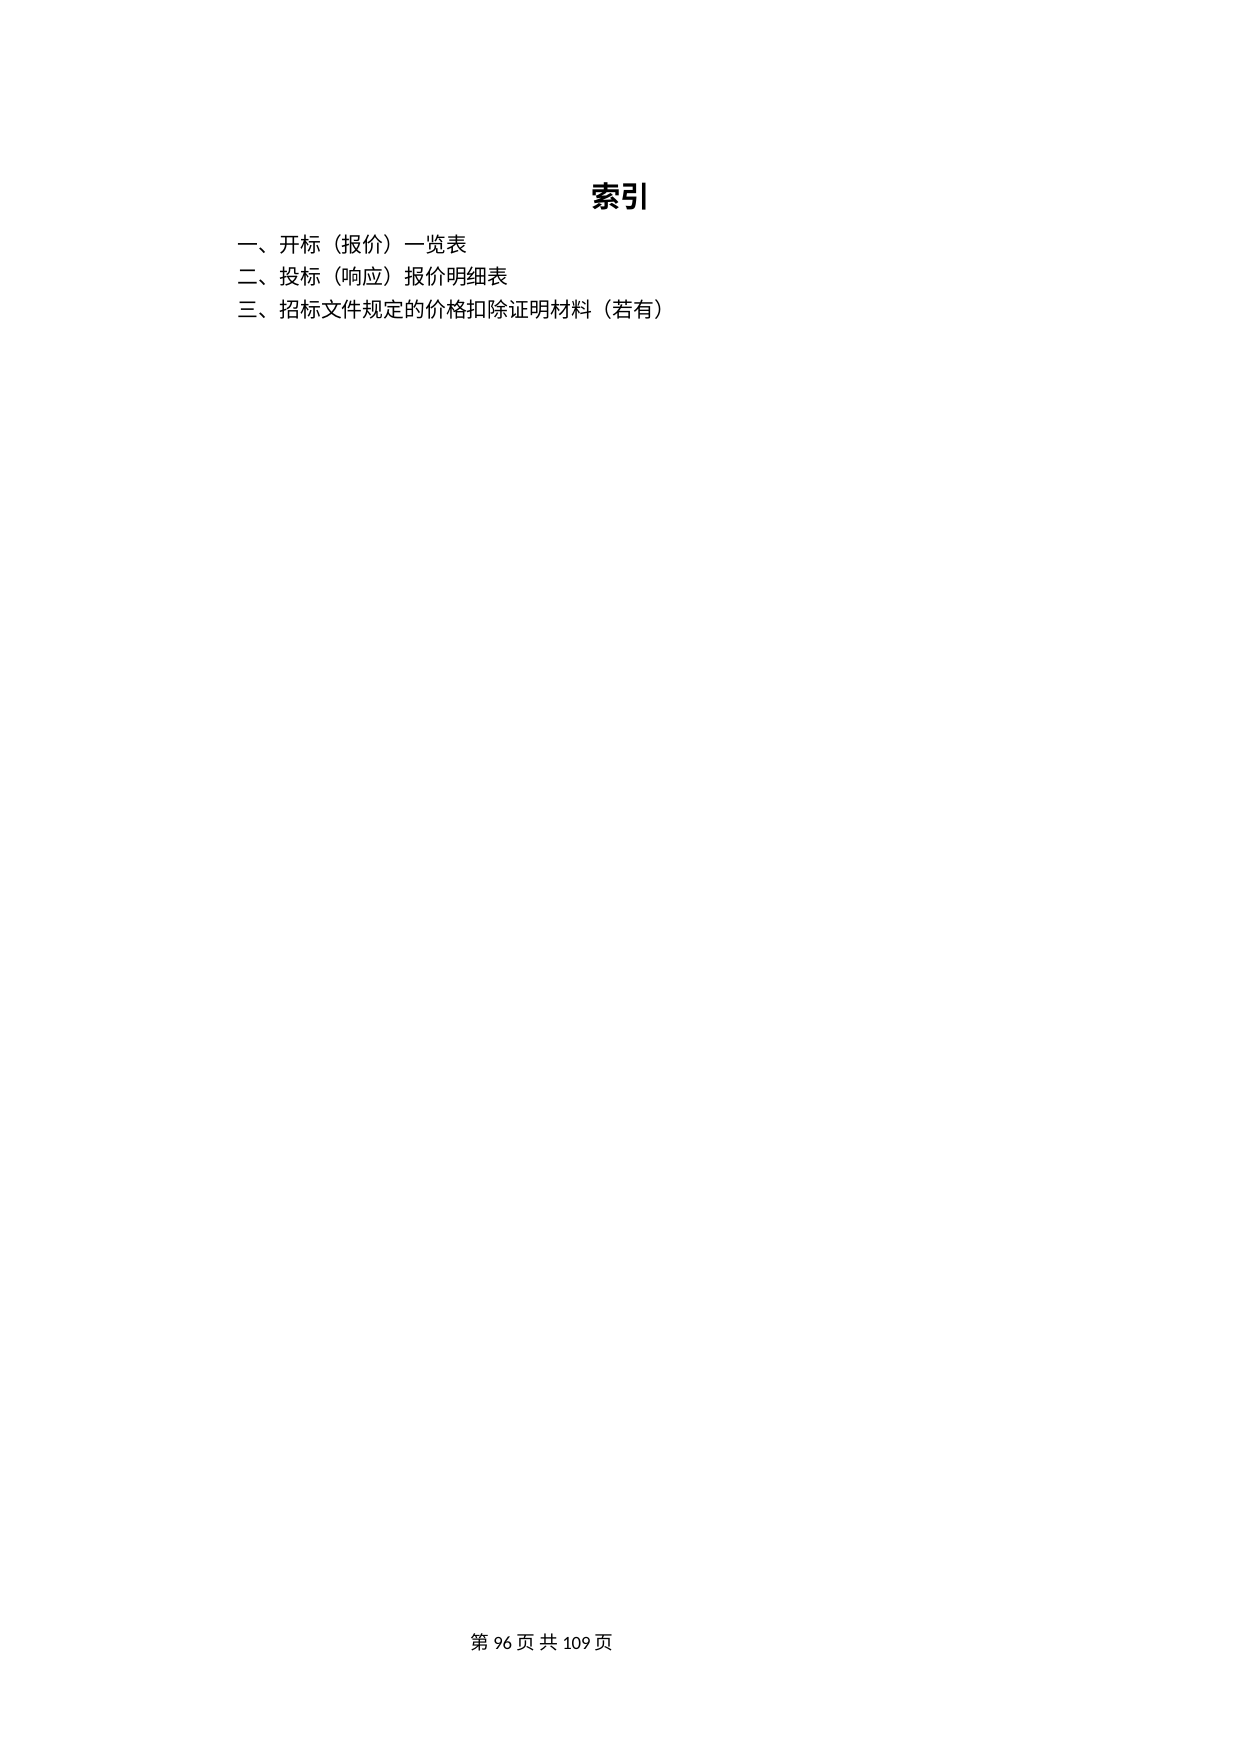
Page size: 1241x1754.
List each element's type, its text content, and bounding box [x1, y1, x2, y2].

text 一、开标（报价）一览表 [187, 227, 1053, 259]
text 索引 [187, 162, 1053, 227]
text 二、投标（响应）报价明细表 [187, 259, 1053, 292]
text 三、招标文件规定的价格扣除证明材料（若有） [187, 292, 1053, 324]
